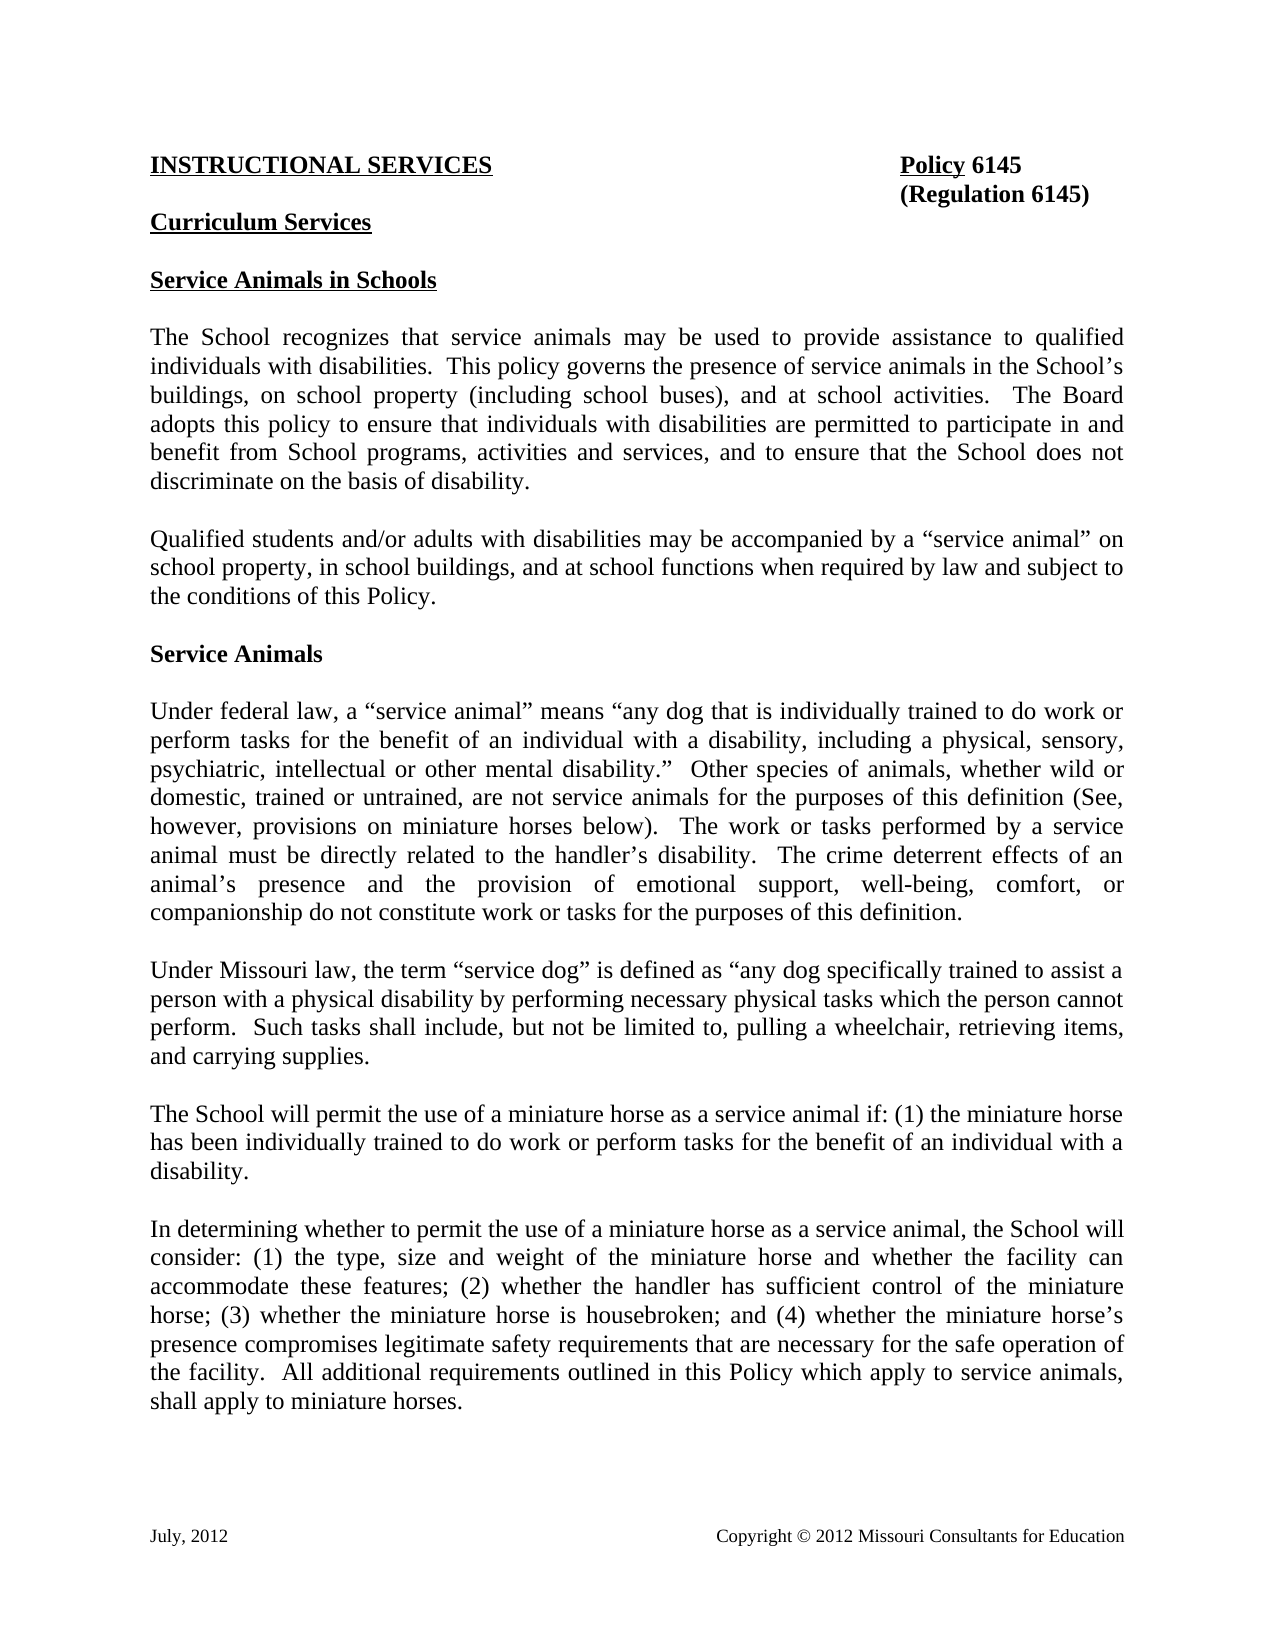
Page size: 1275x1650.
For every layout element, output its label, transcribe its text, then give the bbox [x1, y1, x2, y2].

text INSTRUCTIONAL SERVICES Policy 6145 [150, 150, 1125, 179]
text The School will permit the use of a miniature horse as a service animal if: (1) the miniature horse has been individually trained to do work or perform tasks for the benefit of an individual with a disability. [150, 1099, 1125, 1185]
text The School recognizes that service animals may be used to provide assistance to qualified individuals with disabilities. This policy governs the presence of service animals in the School’s buildings, on school property (including school buses), and at school activities. The Board adopts this policy to ensure that individuals with disabilities are permitted to participate in and benefit from School programs, activities and services, and to ensure that the School does not discriminate on the basis of disability. [150, 322, 1125, 495]
text Qualified students and/or adults with disabilities may be accompanied by a “service animal” on school property, in school buildings, and at school functions when required by law and subject to the conditions of this Policy. [150, 524, 1125, 610]
text Under Missouri law, the term “service dog” is defined as “any dog specifically trained to assist a person with a physical disability by performing necessary physical tasks which the person cannot perform. Such tasks shall include, but not be limited to, pulling a wheelchair, retrieving items, and carrying supplies. [150, 955, 1125, 1070]
text (Regulation 6145) [150, 179, 1125, 207]
text Under federal law, a “service animal” means “any dog that is individually trained to do work or perform tasks for the benefit of an individual with a disability, including a physical, sensory, psychiatric, intellectual or other mental disability.” Other species of animals, whether wild or domestic, trained or untrained, are not service animals for the purposes of this definition (See, however, provisions on miniature horses below). The work or tasks performed by a service animal must be directly related to the handler’s disability. The crime deterrent effects of an animal’s presence and the provision of emotional support, well-being, comfort, or companionship do not constitute work or tasks for the purposes of this definition. [150, 696, 1125, 926]
text In determining whether to permit the use of a miniature horse as a service animal, the School will consider: (1) the type, size and weight of the miniature horse and whether the facility can accommodate these features; (2) whether the handler has sufficient control of the miniature horse; (3) whether the miniature horse is housebroken; and (4) whether the miniature horse’s presence compromises legitimate safety requirements that are necessary for the safe operation of the facility. All additional requirements outlined in this Policy which apply to service animals, shall apply to miniature horses. [150, 1214, 1125, 1415]
text Curriculum Services [150, 207, 1125, 236]
list Service Animals [150, 639, 1125, 667]
text Service Animals in Schools [150, 265, 1125, 294]
